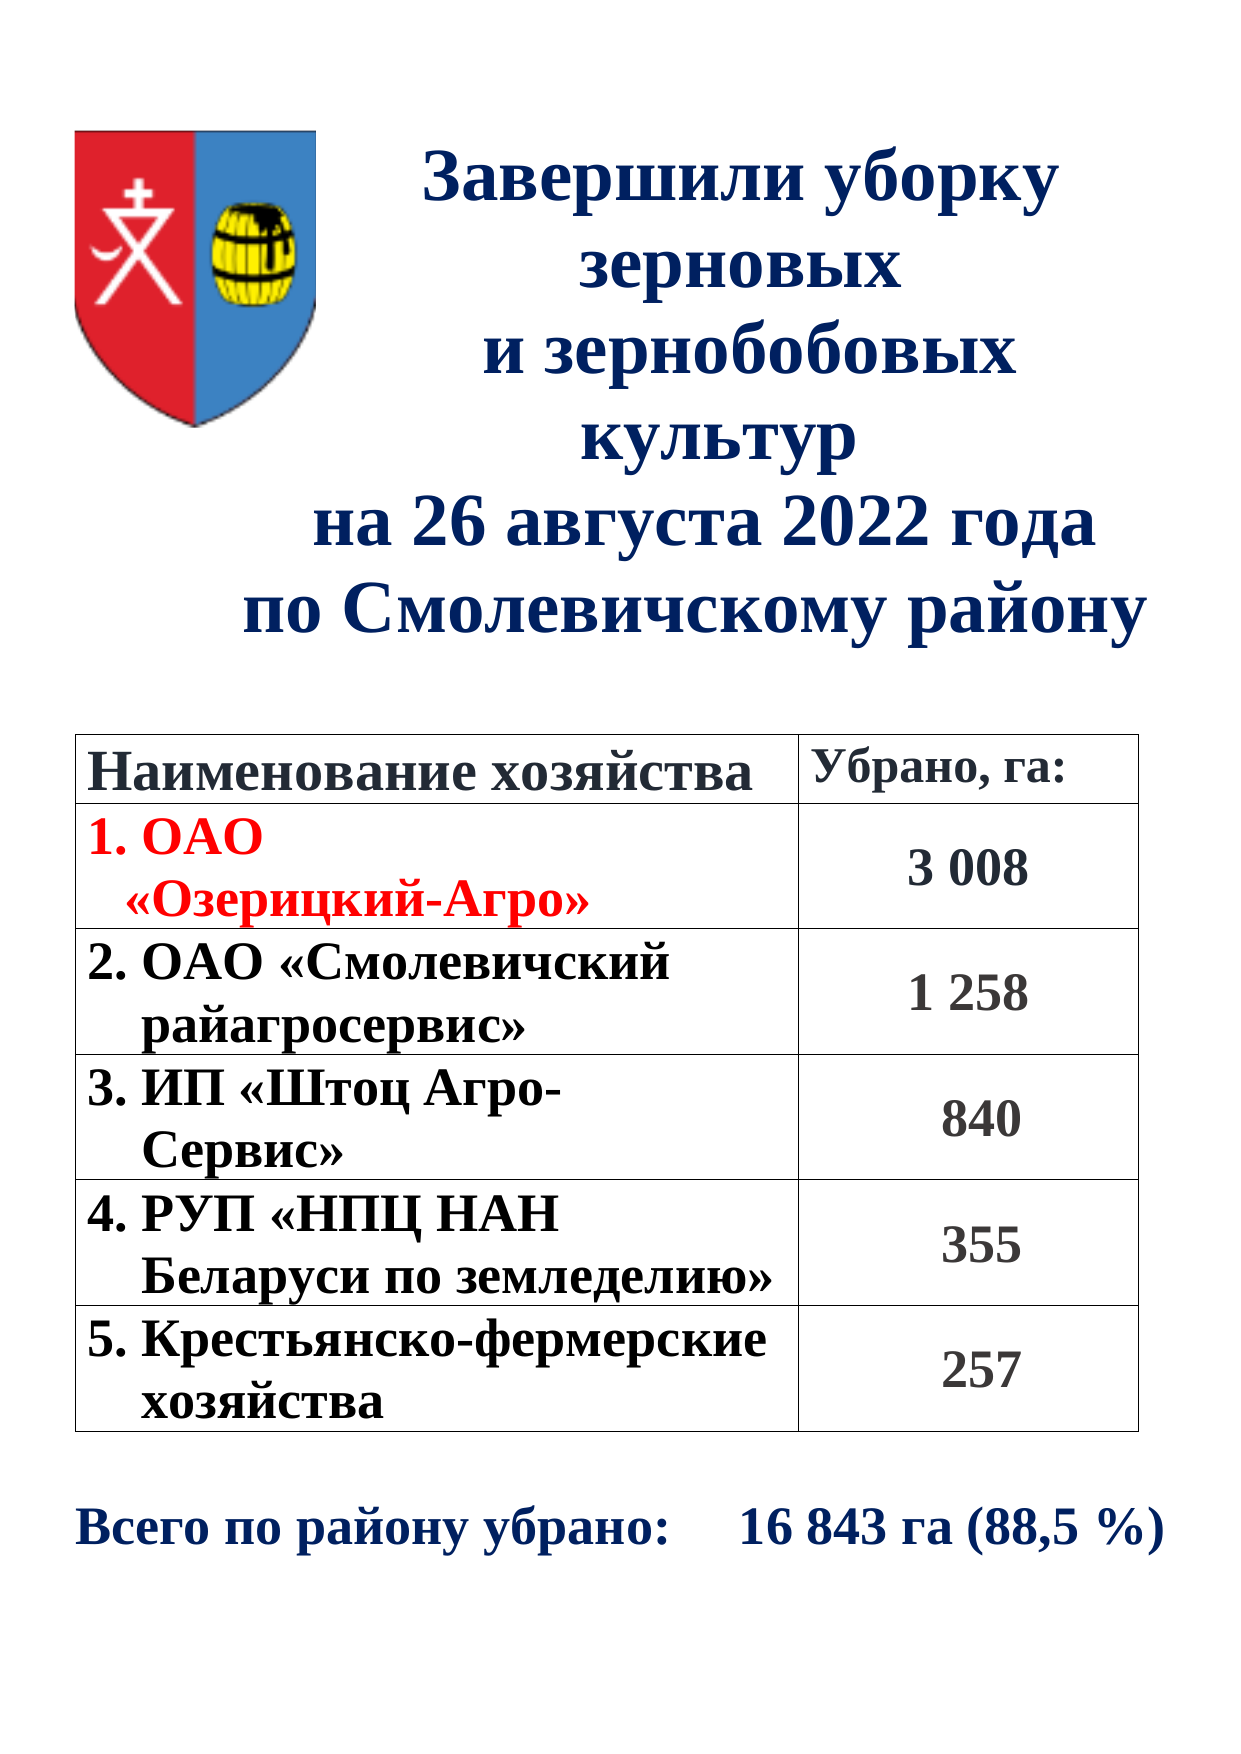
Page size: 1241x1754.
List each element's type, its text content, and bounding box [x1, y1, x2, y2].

table_cell 257 [799, 1306, 1138, 1431]
text Всего по району убрано: 16 843 га (88,5 %) [75, 1494, 1165, 1556]
table_cell 4. РУП «НПЦ НАН Беларуси по земледелию» [76, 1180, 798, 1305]
table_cell 5. Крестьянско-фермерские хозяйства [76, 1306, 798, 1431]
picture [72, 130, 314, 423]
table_header Наименование хозяйства [76, 735, 798, 802]
text Завершили уборку зерновых и зернобобовых культур на 26 августа 2022 года по Смолевичскому району [75, 131, 1165, 648]
table_cell 1 258 [799, 929, 1138, 1054]
table_header Убрано, га: [799, 735, 1138, 802]
table_cell 2. ОАО «Смолевичский райагросервис» [76, 929, 798, 1054]
table_cell 3 008 [799, 804, 1138, 928]
table_cell 1. ОАО «Озерицкий-Агро» [76, 804, 798, 928]
table_cell 840 [799, 1055, 1138, 1179]
table_cell 3. ИП «Штоц Агро- Сервис» [76, 1055, 798, 1179]
table_cell 355 [799, 1180, 1138, 1305]
